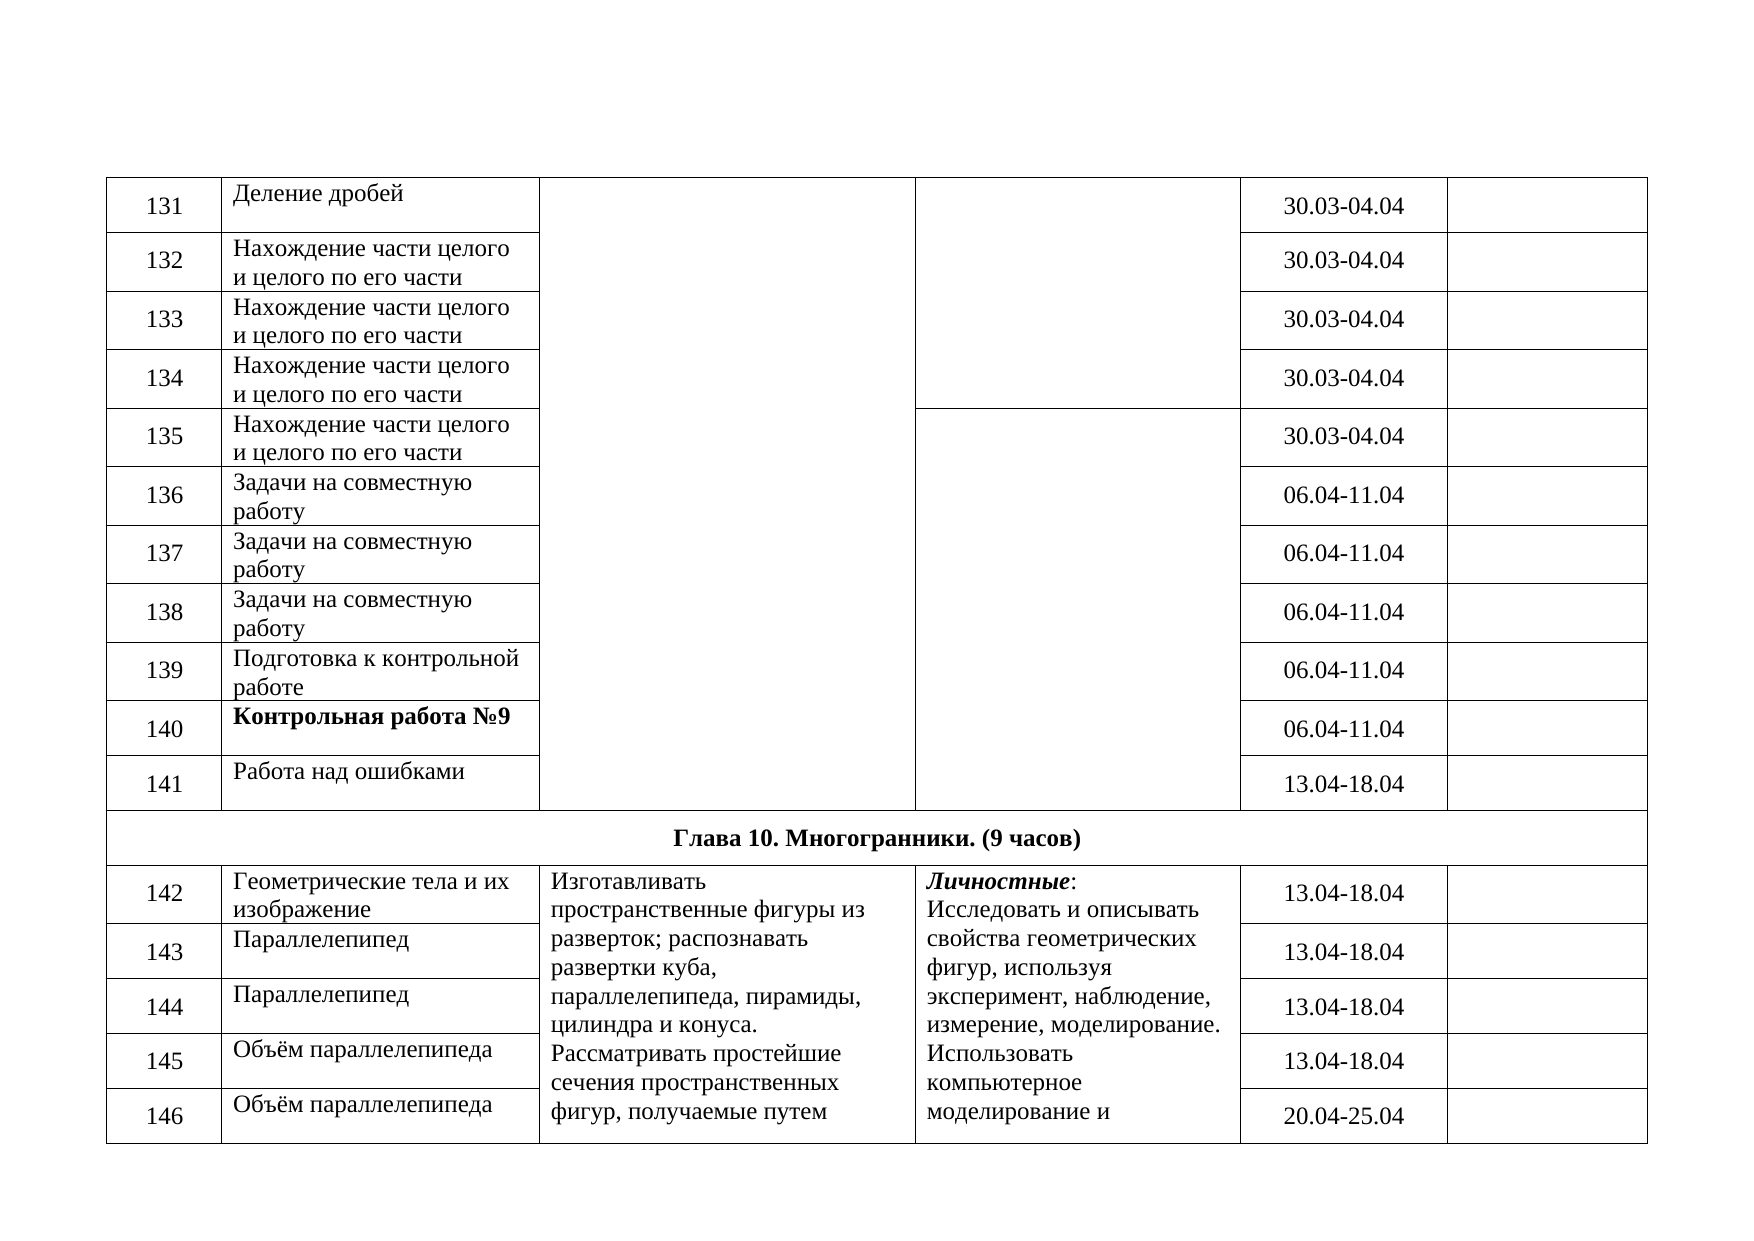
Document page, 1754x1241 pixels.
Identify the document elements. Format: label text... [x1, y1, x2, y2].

table_cell [1448, 924, 1647, 978]
table_cell 30.03-04.04 [1241, 233, 1447, 291]
table_cell 145 [107, 1034, 221, 1088]
table_cell Контрольная работа №9 [222, 701, 539, 755]
table_cell Геометрические тела и их изображение [222, 866, 539, 923]
table_cell 137 [107, 526, 221, 583]
table_cell 06.04-11.04 [1241, 701, 1447, 755]
table_cell [1448, 866, 1647, 923]
table_cell [1448, 643, 1647, 700]
table_cell 30.03-04.04 [1241, 350, 1447, 408]
table_cell Нахождение части целого и целого по его части [222, 233, 539, 291]
table_cell Изготавливать пространственные фигуры из разверток; распознавать развертки куба, параллелепипеда, пирамиды, цилиндра и конуса. Рассматривать простейшие сечения пространственных фигур, получаемые путем предметного или компьютерного моделирования. Определять их вид. Соотносить пространственные фигуры с их проекциями на плоскость. Вычислять объемы куба, прямоугольного параллелепипеда, используя формулы. Выражать одни единицы измерения объема через другие. Моделировать геометрические объекты, используя проволоку, бумагу, пластилин и др. [540, 866, 915, 1142]
table_cell Параллелепипед [222, 979, 539, 1033]
table_cell 140 [107, 701, 221, 755]
table_cell [1448, 467, 1647, 525]
table_cell [1448, 526, 1647, 583]
table_cell Подготовка к контрольной работе [222, 643, 539, 700]
table_cell 30.03-04.04 [1241, 178, 1447, 232]
table_cell 131 [107, 178, 221, 232]
table_cell Параллелепипед [222, 924, 539, 978]
table_cell Задачи на совместную работу [222, 526, 539, 583]
table_cell 13.04-18.04 [1241, 1034, 1447, 1088]
table_cell 144 [107, 979, 221, 1033]
table_cell [916, 409, 1240, 810]
table_cell [1448, 979, 1647, 1033]
table_cell [1448, 292, 1647, 349]
table_cell [1448, 1034, 1647, 1088]
table_cell 146 [107, 1089, 221, 1142]
table_cell Работа над ошибками [222, 756, 539, 810]
table_cell [1448, 701, 1647, 755]
table_cell 13.04-18.04 [1241, 866, 1447, 923]
table_cell 06.04-11.04 [1241, 526, 1447, 583]
table_cell [1448, 178, 1647, 232]
table_cell 13.04-18.04 [1241, 979, 1447, 1033]
table_cell 06.04-11.04 [1241, 643, 1447, 700]
table_cell 134 [107, 350, 221, 408]
table_cell [1448, 350, 1647, 408]
table_cell Нахождение части целого и целого по его части [222, 409, 539, 466]
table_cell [222, 1089, 539, 1142]
table_cell 136 [107, 467, 221, 525]
table_cell Нахождение части целого и целого по его части [222, 292, 539, 349]
table_cell [1448, 1089, 1647, 1142]
table_cell [1448, 409, 1647, 466]
table_cell [1448, 233, 1647, 291]
table_cell Нахождение части целого и целого по его части [222, 350, 539, 408]
table_cell 141 [107, 756, 221, 810]
table_cell 30.03-04.04 [1241, 409, 1447, 466]
table_cell 06.04-11.04 [1241, 584, 1447, 642]
table_cell 138 [107, 584, 221, 642]
table_cell Задачи на совместную работу [222, 584, 539, 642]
table_cell 143 [107, 924, 221, 978]
table_cell 30.03-04.04 [1241, 292, 1447, 349]
table_cell Глава 10. Многогранники. (9 часов) [107, 811, 1647, 865]
table_cell Объём параллелепипеда [222, 1034, 539, 1088]
table_cell Деление дробей [222, 178, 539, 232]
table_cell 132 [107, 233, 221, 291]
table_cell 135 [107, 409, 221, 466]
table_cell Задачи на совместную работу [222, 467, 539, 525]
table_cell Личностные: Исследовать и описывать свойства геометрических фигур, используя эксперимент, наблюдение, измерение, моделирование. Использовать компьютерное моделирование и эксперимент для изучения свойств геометрических объектов. [916, 866, 1240, 1142]
table_cell 133 [107, 292, 221, 349]
table_cell 139 [107, 643, 221, 700]
table_cell [1448, 584, 1647, 642]
table_cell 13.04-18.04 [1241, 756, 1447, 810]
table_cell [1448, 756, 1647, 810]
table_cell 13.04-18.04 [1241, 924, 1447, 978]
table_cell 20.04-25.04 [1241, 1089, 1447, 1142]
table_cell 142 [107, 866, 221, 923]
table_cell 06.04-11.04 [1241, 467, 1447, 525]
